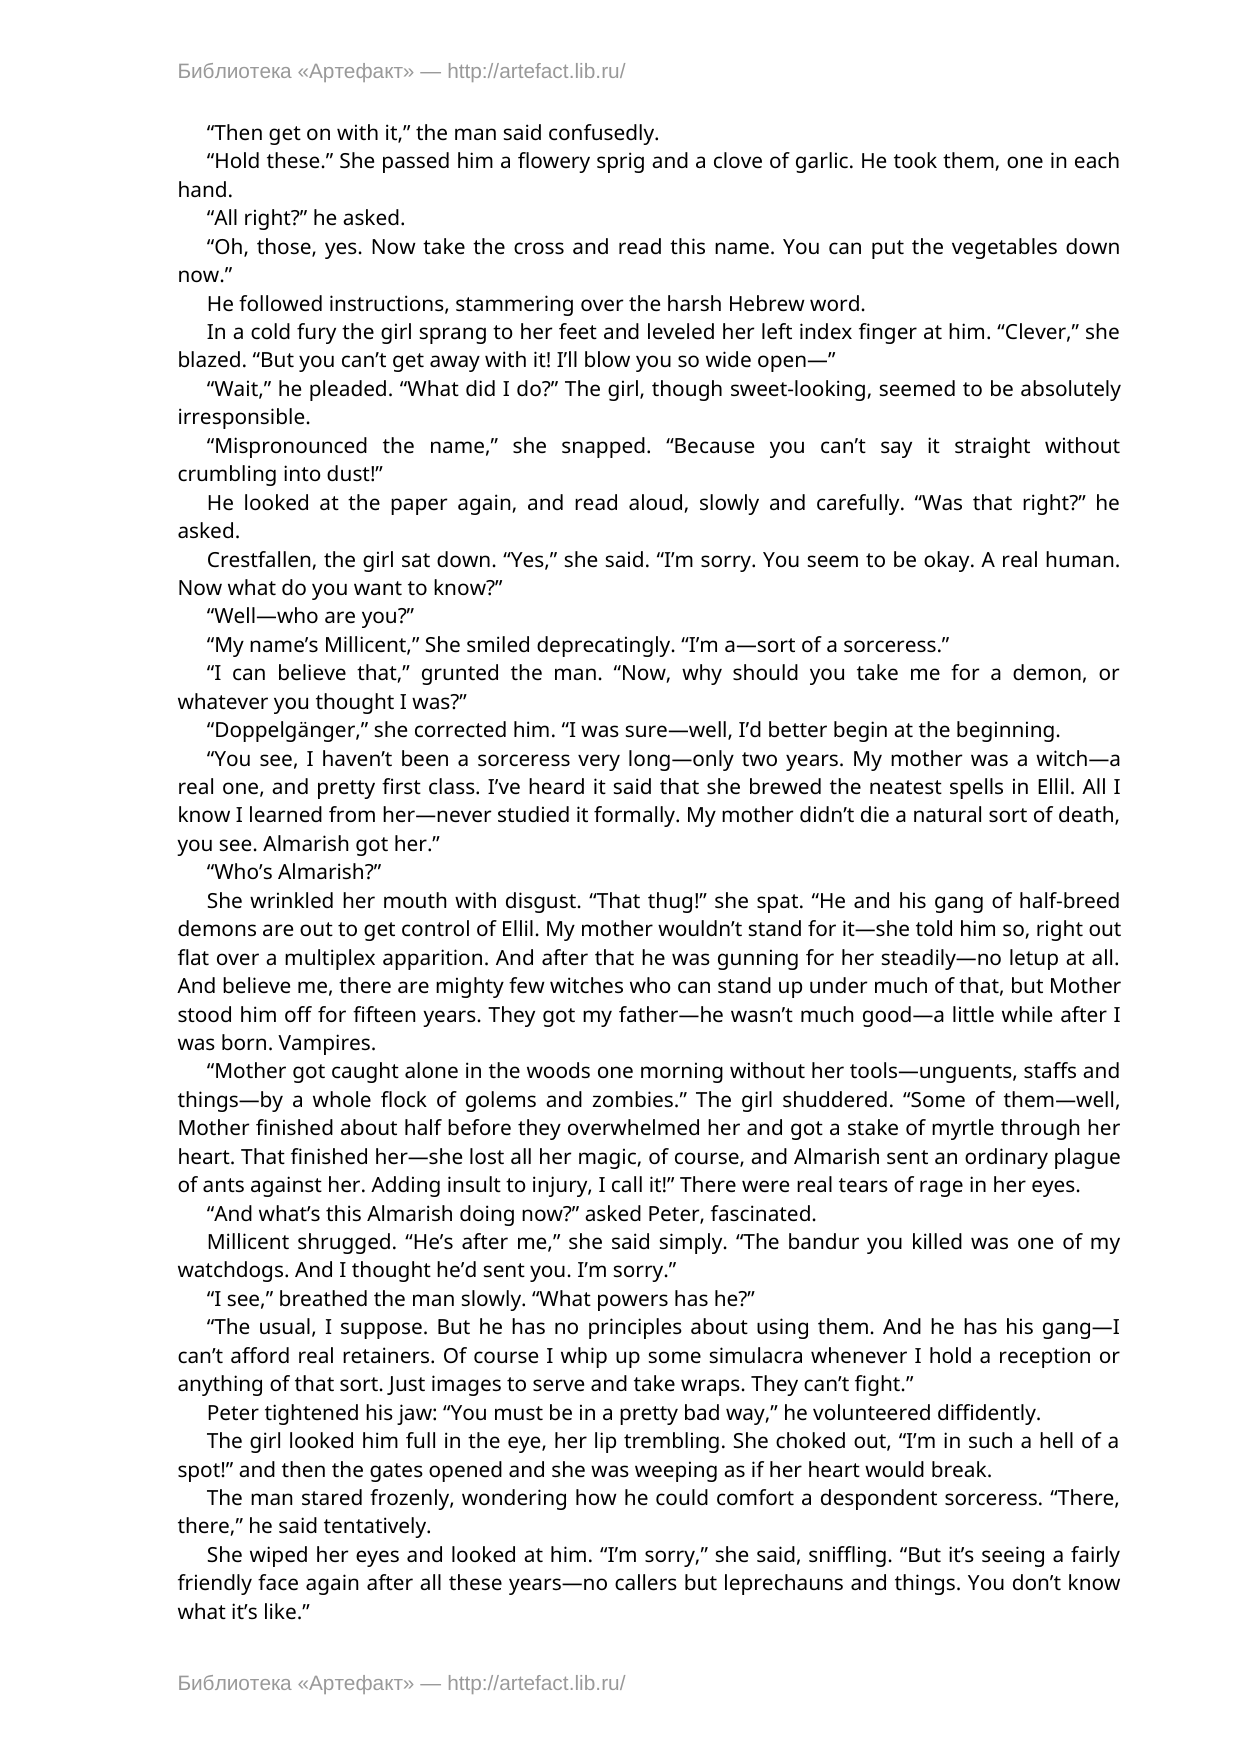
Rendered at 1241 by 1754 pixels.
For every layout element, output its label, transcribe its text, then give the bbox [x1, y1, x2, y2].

text “My name’s Millicent,” She smiled deprecatingly. “I’m a—sort of a sorceress.” [177, 630, 1122, 658]
text “Then get on with it,” the man said confusedly. [177, 118, 1122, 147]
text “Mispronounced the name,” she snapped. “Because you can’t say it straight without crumbling into dust!” [177, 431, 1122, 488]
text “All right?” he asked. [177, 203, 1122, 232]
text “I see,” breathed the man slowly. “What powers has he?” [177, 1284, 1122, 1312]
text In a cold fury the girl sprang to her feet and leveled her left index finger at him. “Clever,” she blazed. “But you can’t get away with it! I’ll blow you so wide open—” [177, 317, 1122, 374]
text Crestfallen, the girl sat down. “Yes,” she said. “I’m sorry. You seem to be okay. A real human. Now what do you want to know?” [177, 545, 1122, 602]
text The man stared frozenly, wondering how he could comfort a despondent sorceress. “There, there,” he said tentatively. [177, 1483, 1122, 1540]
text The girl looked him full in the eye, her lip trembling. She choked out, “I’m in such a hell of a spot!” and then the gates opened and she was weeping as if her heart would break. [177, 1426, 1122, 1483]
text “The usual, I suppose. But he has no principles about using them. And he has his gang—I can’t afford real retainers. Of course I whip up some simulacra whenever I hold a reception or anything of that sort. Just images to serve and take wraps. They can’t fight.” [177, 1312, 1122, 1398]
text He looked at the paper again, and read aloud, slowly and carefully. “Was that right?” he asked. [177, 488, 1122, 545]
text “Hold these.” She passed him a flowery sprig and a clove of garlic. He took them, one in each hand. [177, 147, 1122, 203]
text “Well—who are you?” [177, 602, 1122, 630]
text He followed instructions, stammering over the harsh Hebrew word. [177, 289, 1122, 317]
text “Wait,” he pleaded. “What did I do?” The girl, though sweet-looking, seemed to be absolutely irresponsible. [177, 374, 1122, 431]
text “Oh, those, yes. Now take the cross and read this name. You can put the vegetables down now.” [177, 232, 1122, 289]
text “And what’s this Almarish doing now?” asked Peter, fascinated. [177, 1199, 1122, 1227]
text “Doppelgänger,” she corrected him. “I was sure—well, I’d better begin at the beginning. [177, 715, 1122, 744]
text “You see, I haven’t been a sorceress very long—only two years. My mother was a witch—a real one, and pretty first class. I’ve heard it said that she brewed the neatest spells in Ellil. All I know I learned from her—never studied it formally. My mother didn’t die a natural sort of death, you see. Almarish got her.” [177, 744, 1122, 857]
text She wrinkled her mouth with disgust. “That thug!” she spat. “He and his gang of half-breed demons are out to get control of Ellil. My mother wouldn’t stand for it—she told him so, right out flat over a multiplex apparition. And after that he was gunning for her steadily—no letup at all. And believe me, there are mighty few witches who can stand up under much of that, but Mother stood him off for fifteen years. They got my father—he wasn’t much good—a little while after I was born. Vampires. [177, 886, 1122, 1057]
text She wiped her eyes and looked at him. “I’m sorry,” she said, sniffling. “But it’s seeing a fairly friendly face again after all these years—no callers but leprechauns and things. You don’t know what it’s like.” [177, 1540, 1122, 1625]
text Millicent shrugged. “He’s after me,” she said simply. “The bandur you killed was one of my watchdogs. And I thought he’d sent you. I’m sorry.” [177, 1227, 1122, 1284]
text “Who’s Almarish?” [177, 857, 1122, 886]
text “Mother got caught alone in the woods one morning without her tools—unguents, staffs and things—by a whole flock of golems and zombies.” The girl shuddered. “Some of them—well, Mother finished about half before they overwhelmed her and got a stake of myrtle through her heart. That finished her—she lost all her magic, of course, and Almarish sent an ordinary plague of ants against her. Adding insult to injury, I call it!” There were real tears of rage in her eyes. [177, 1057, 1122, 1199]
text “I can believe that,” grunted the man. “Now, why should you take me for a demon, or whatever you thought I was?” [177, 658, 1122, 715]
text Peter tightened his jaw: “You must be in a pretty bad way,” he volunteered diffidently. [177, 1398, 1122, 1426]
